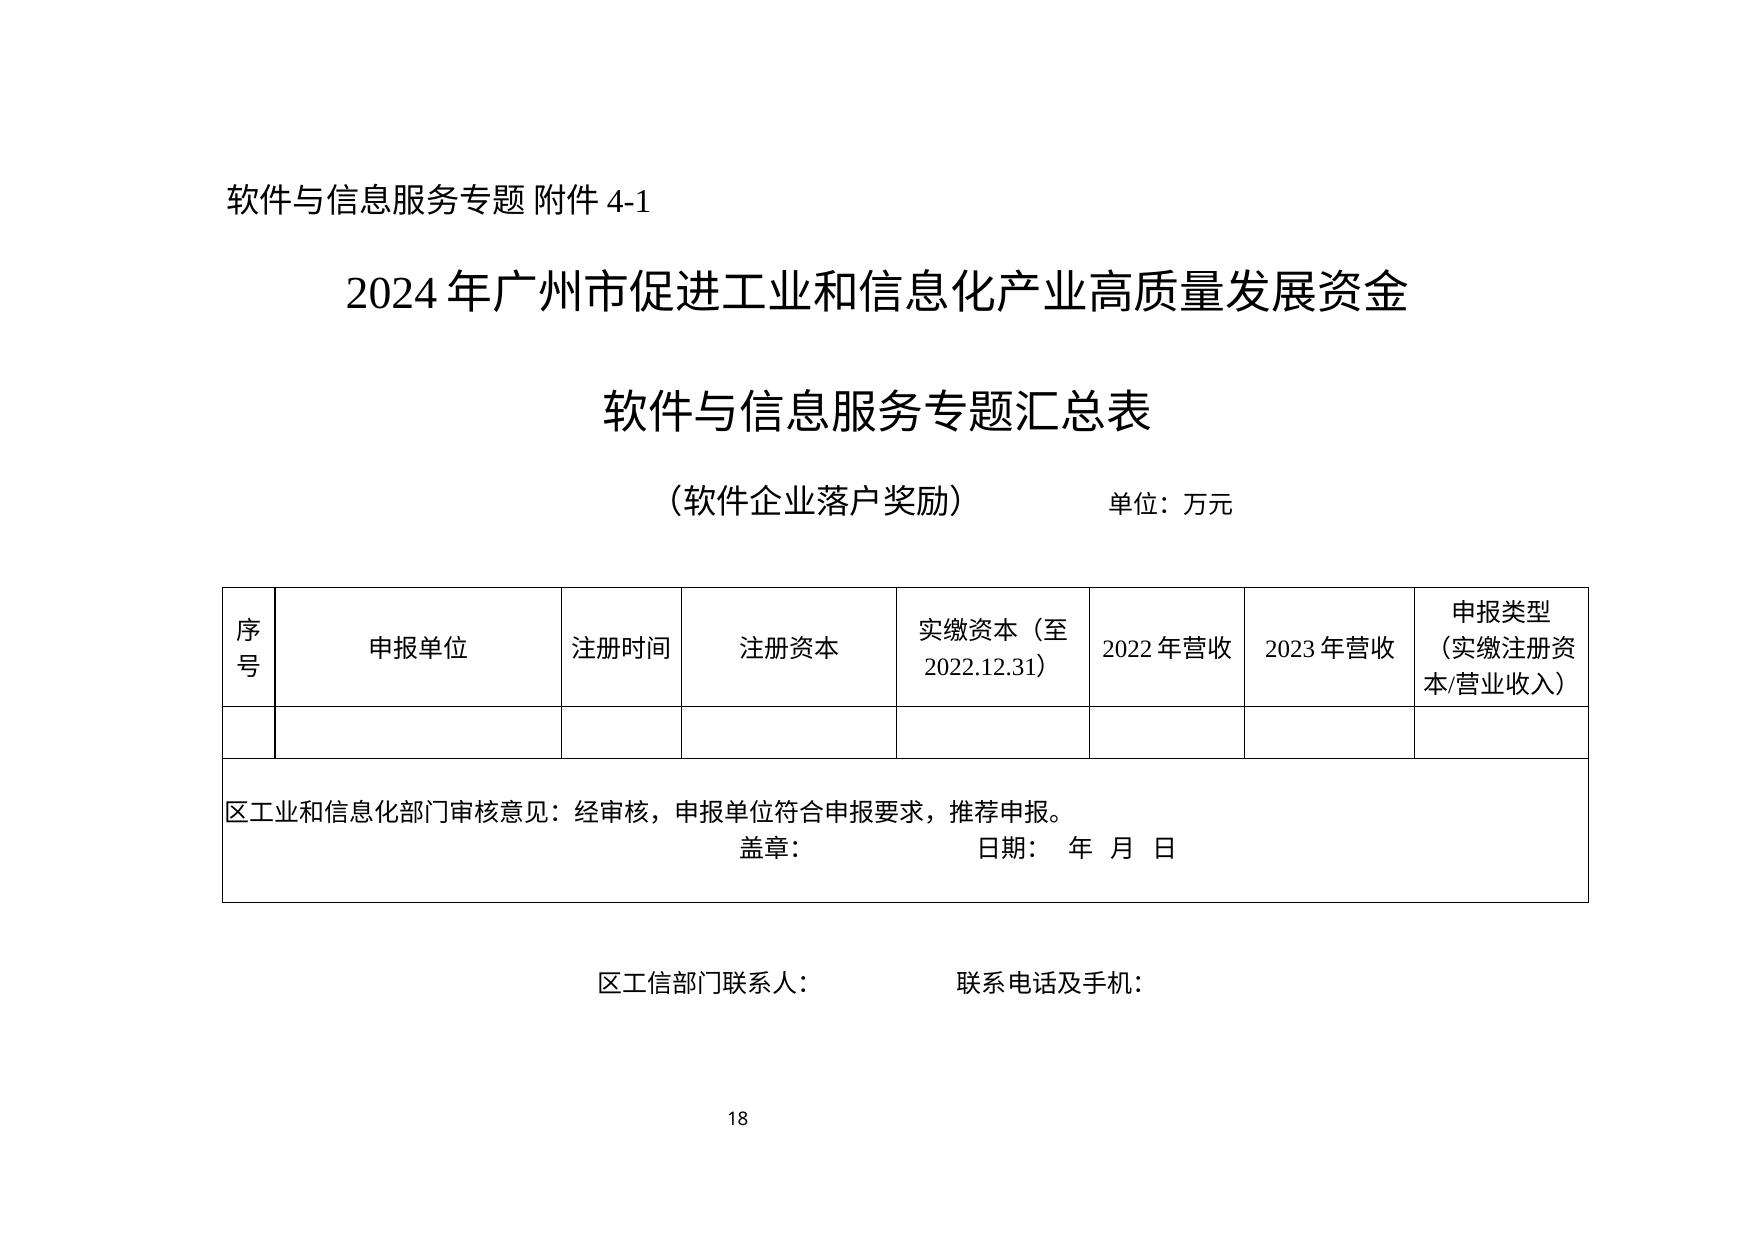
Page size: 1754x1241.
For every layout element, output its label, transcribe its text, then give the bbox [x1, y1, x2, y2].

table_cell [682, 707, 896, 758]
table_cell [223, 707, 274, 758]
table_cell 区工业和信息化部门审核意见：经审核，申报单位符合申报要求，推荐申报。 盖章： 日期： 年 月 日 [223, 759, 1588, 902]
table_cell [1090, 707, 1244, 758]
table_header 2022年营收 [1090, 588, 1244, 706]
text 软件与信息服务专题 附件4-1 [187, 168, 1566, 228]
table_cell [1245, 707, 1414, 758]
table_header 实缴资本（至2022.12.31） [897, 588, 1089, 706]
table_cell [1415, 707, 1588, 758]
table_cell [562, 707, 681, 758]
text 区工信部门联系人： 联系电话及手机： [187, 529, 1566, 1012]
table_header 申报类型 （实缴注册资本/营业收入） [1415, 588, 1588, 706]
table_header 申报单位 [276, 588, 561, 706]
table_header 序号 [223, 588, 274, 706]
table_header 注册时间 [562, 588, 681, 706]
text 软件与信息服务专题汇总表 [187, 349, 1566, 469]
table_header 注册资本 [682, 588, 896, 706]
table_cell [276, 707, 561, 758]
text （软件企业落户奖励） 单位：万元 [187, 469, 1566, 529]
text 2024年广州市促进工业和信息化产业高质量发展资金 [187, 228, 1566, 349]
table_cell [897, 707, 1089, 758]
table_header 2023年营收 [1245, 588, 1414, 706]
